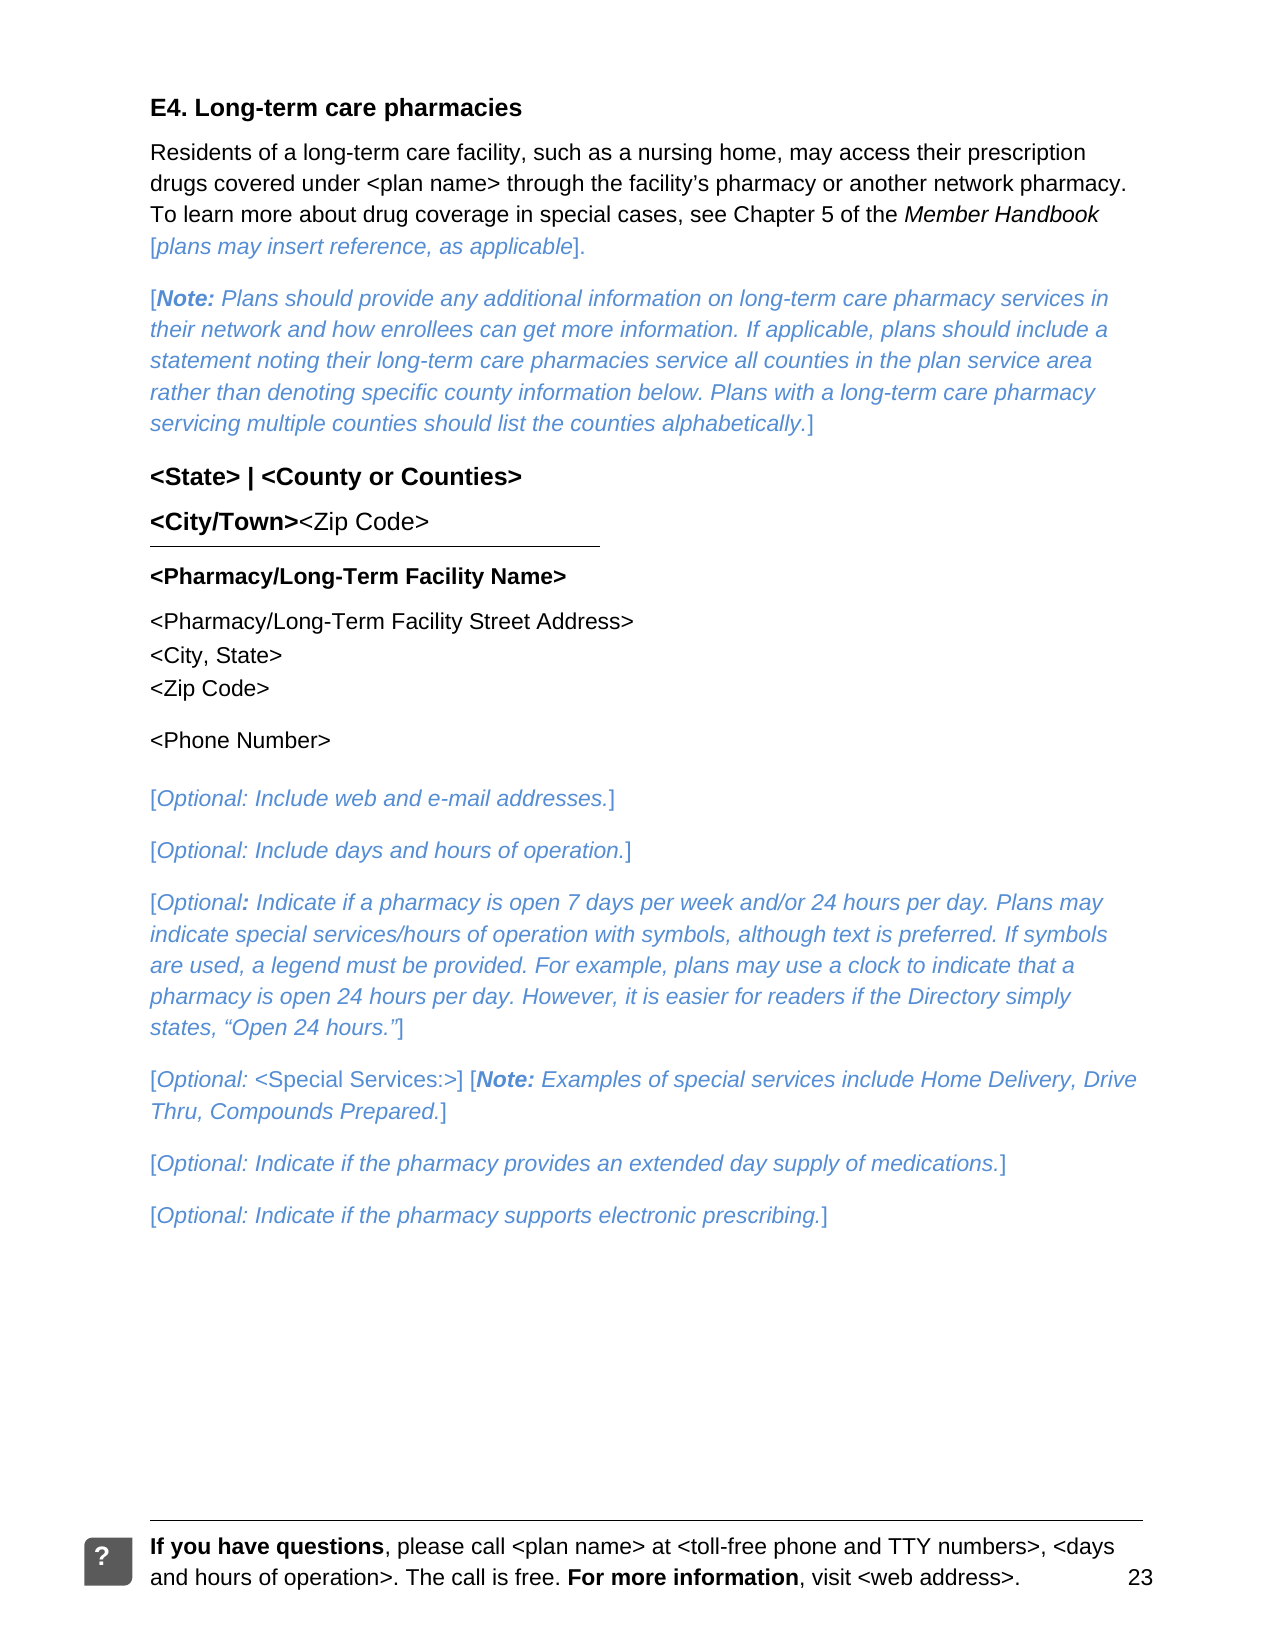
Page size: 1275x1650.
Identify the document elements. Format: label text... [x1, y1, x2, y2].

text [Optional: Include web and e-mail addresses.] [150, 782, 1143, 813]
subtitle E4. Long-term care pharmacies [150, 89, 1068, 123]
text <Pharmacy/Long-Term Facility Street Address> <City, State> <Zip Code> [150, 603, 1143, 703]
text <Phone Number> [150, 722, 1143, 755]
text [Optional: Indicate if the pharmacy provides an extended day supply of medications.] [150, 1146, 1143, 1177]
text [Note: Plans should provide any additional information on long-term care pharmacy services in their network and how enrollees can get more information. If applicable, plans should include a statement noting their long-term care pharmacies service all counties in the plan service area rather than denoting specific county information below. Plans with a long-term care pharmacy servicing multiple counties should list the counties alphabetically.] [150, 281, 1143, 437]
text <State> | <County or Counties> [150, 458, 1143, 492]
text <City/Town><Zip Code> [150, 504, 600, 546]
text [Optional: <Special Services:>] [Note: Examples of special services include Home Delivery, Drive Thru, Compounds Prepared.] [150, 1063, 1143, 1125]
text [Optional: Include days and hours of operation.] [150, 834, 1143, 865]
text Residents of a long-term care facility, such as a nursing home, may access their prescription drugs covered under <plan name> through the facility’s pharmacy or another network pharmacy. To learn more about drug coverage in special cases, see Chapter 5 of the Member Handbook [plans may insert reference, as applicable]. [150, 135, 1143, 260]
text [Optional: Indicate if a pharmacy is open 7 days per week and/or 24 hours per day. Plans may indicate special services/hours of operation with symbols, although text is preferred. If symbols are used, a legend must be provided. For example, plans may use a clock to indicate that a pharmacy is open 24 hours per day. However, it is easier for readers if the Directory simply states, “Open 24 hours.”] [150, 886, 1143, 1042]
text [Optional: Indicate if the pharmacy supports electronic prescribing.] [150, 1198, 1143, 1229]
text <Pharmacy/Long-Term Facility Name> [150, 559, 1143, 591]
